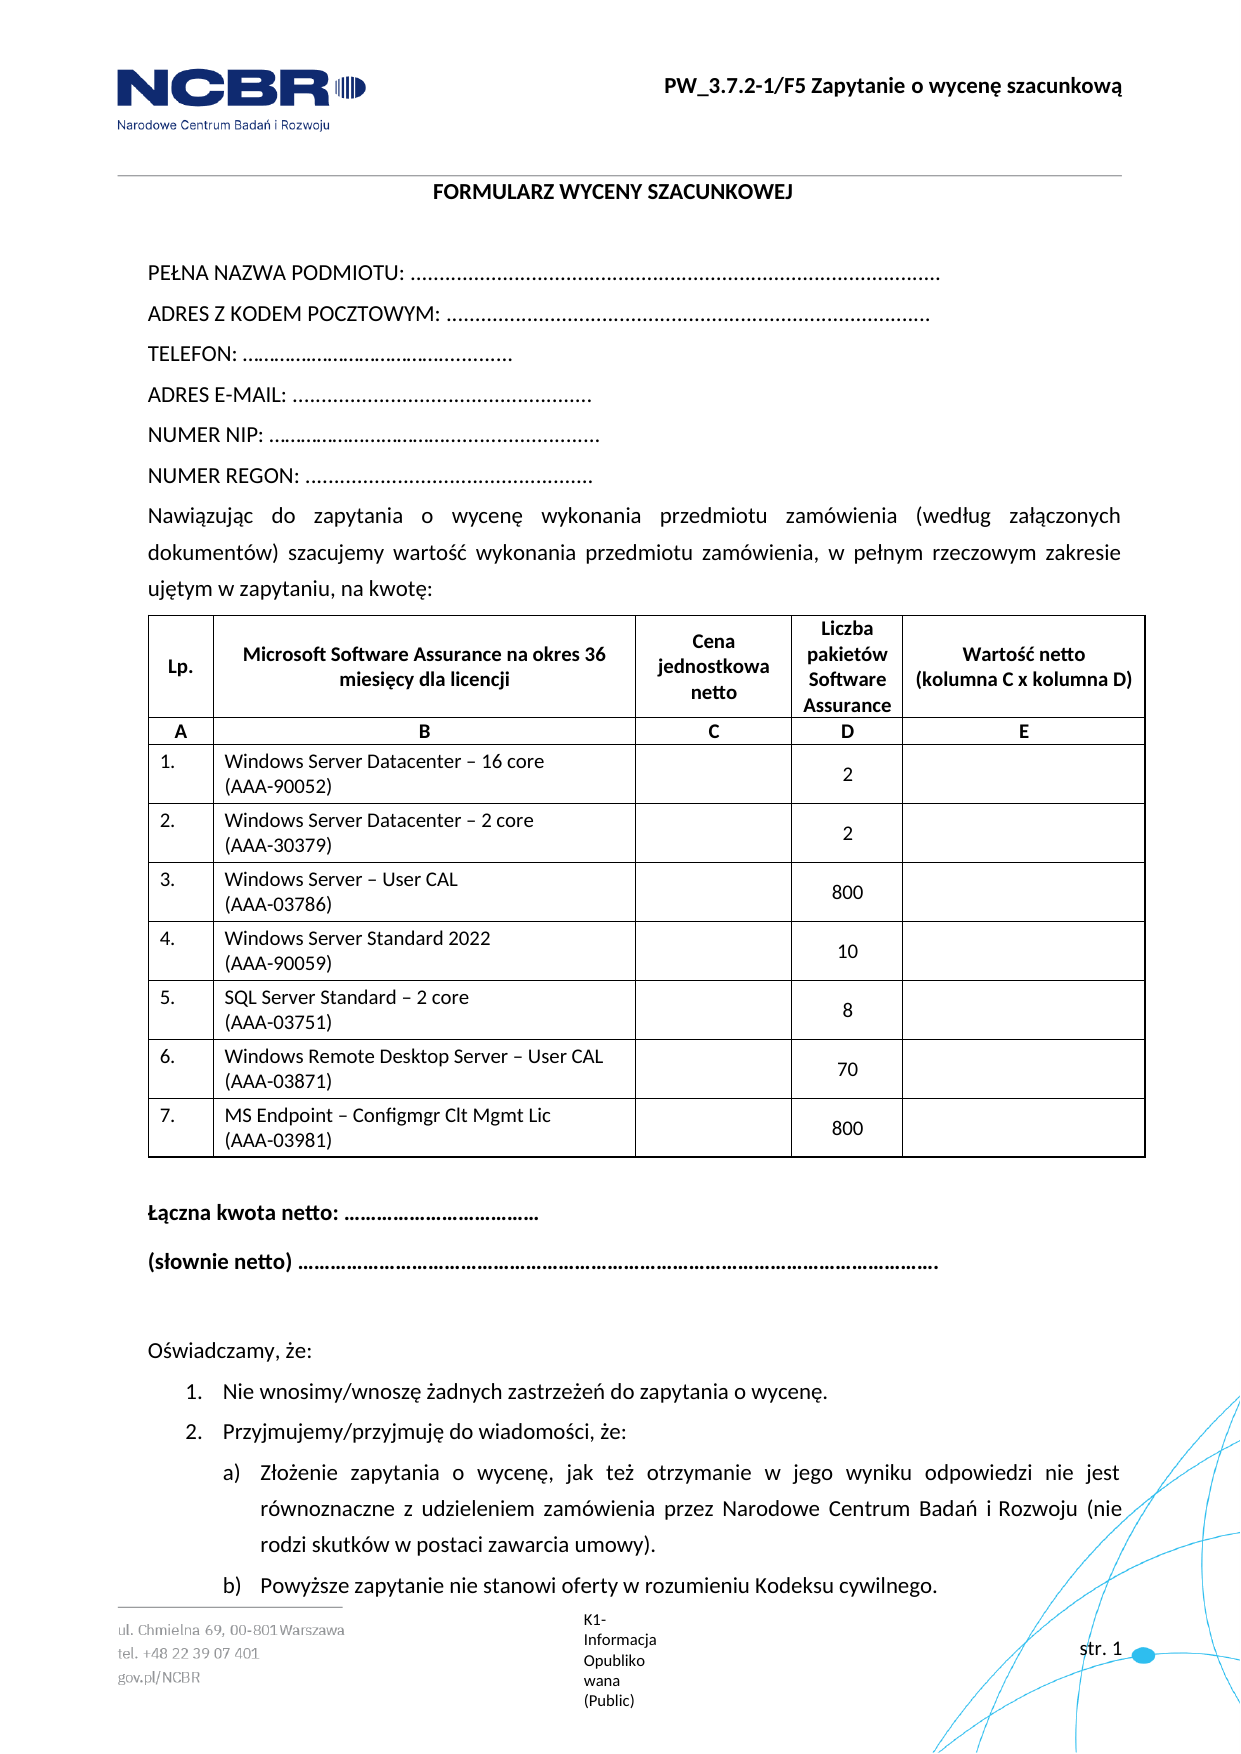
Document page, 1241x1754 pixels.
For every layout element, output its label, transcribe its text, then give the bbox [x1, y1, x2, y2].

table_cell 2 [792, 745, 902, 803]
table_cell [149, 922, 213, 979]
table_cell D [792, 718, 902, 744]
table_cell [636, 1099, 791, 1156]
table_cell [636, 1040, 791, 1097]
table_cell 800 [792, 1099, 902, 1156]
table_cell [149, 1099, 213, 1156]
table_header Liczba pakietów Software Assurance [792, 616, 902, 717]
text Oświadczamy, że: [148, 1336, 1078, 1364]
table_cell MS Endpoint – Configmgr Clt Mgmt Lic (AAA-03981) [214, 1099, 635, 1156]
table_cell Windows Server – User CAL (AAA-03786) [214, 863, 635, 921]
table_cell A [149, 718, 213, 744]
table_cell Windows Server Datacenter – 16 core (AAA-90052) [214, 745, 635, 803]
text NUMER NIP: ………………...…………........................... [148, 420, 1078, 448]
table_cell E [903, 718, 1144, 744]
list Przyjmujemy/przyjmuję do wiadomości, że: [185, 1417, 1122, 1445]
text Łączna kwota netto: ……………………………… [148, 1198, 1078, 1226]
table_cell [903, 1099, 1144, 1156]
table_header Wartość netto (kolumna C x kolumna D) [903, 616, 1144, 717]
list Nie wnosimy/wnoszę żadnych zastrzeżeń do zapytania o wycenę. [185, 1377, 1122, 1405]
list Powyższe zapytanie nie stanowi oferty w rozumieniu Kodeksu cywilnego. [223, 1571, 1122, 1599]
text PEŁNA NAZWA PODMIOTU: ............................................................................................ [148, 258, 1078, 286]
table_cell [903, 981, 1144, 1038]
text (słownie netto) ………………………………………………………………………………………………………. [148, 1247, 1078, 1275]
table_cell [903, 745, 1144, 803]
text NUMER REGON: .................................................. [148, 461, 1078, 489]
list Złożenie zapytania o wycenę, jak też otrzymanie w jego wyniku odpowiedzi nie jest równoznaczne z udzieleniem zamówienia przez Narodowe Centrum Badań i Rozwoju (nie rodzi skutków w postaci zawarcia umowy). [223, 1458, 1122, 1558]
table_cell [636, 863, 791, 921]
table_cell [903, 922, 1144, 979]
table_cell [636, 981, 791, 1038]
text FORMULARZ WYCENY SZACUNKOWEJ [148, 177, 1078, 205]
table_cell [903, 863, 1144, 921]
text Nawiązując do zapytania o wycenę wykonania przedmiotu zamówienia (według załączonych dokumentów) szacujemy wartość wykonania przedmiotu zamówienia, w pełnym rzeczowym zakresie ujętym w zapytaniu, na kwotę: [148, 501, 1122, 602]
text TELEFON: ………….……………………............. [148, 339, 1078, 367]
table_cell [149, 745, 213, 803]
table_cell [149, 804, 213, 862]
table_header Cena jednostkowa netto [636, 616, 791, 717]
picture [0, 0, 1240, 1753]
table_cell [636, 804, 791, 862]
table_cell C [636, 718, 791, 744]
table_cell [636, 922, 791, 979]
table_header Lp. [149, 616, 213, 717]
table_cell 8 [792, 981, 902, 1038]
table_cell 800 [792, 863, 902, 921]
table_cell 10 [792, 922, 902, 979]
table_cell [149, 863, 213, 921]
table_cell Windows Server Standard 2022 (AAA-90059) [214, 922, 635, 979]
table_cell 70 [792, 1040, 902, 1097]
table_cell [149, 1040, 213, 1097]
table_cell [903, 804, 1144, 862]
table_header Microsoft Software Assurance na okres 36 miesięcy dla licencji [214, 616, 635, 717]
table_cell 2 [792, 804, 902, 862]
table_cell B [214, 718, 635, 744]
text ADRES Z KODEM POCZTOWYM: .................................................................................... [148, 299, 1078, 327]
table_cell SQL Server Standard – 2 core (AAA-03751) [214, 981, 635, 1038]
text ADRES E-MAIL: .................................................... [148, 380, 1078, 408]
table_cell Windows Remote Desktop Server – User CAL (AAA-03871) [214, 1040, 635, 1097]
table_cell [636, 745, 791, 803]
table_cell Windows Server Datacenter – 2 core (AAA-30379) [214, 804, 635, 862]
table_cell [149, 981, 213, 1038]
table_cell [903, 1040, 1144, 1097]
